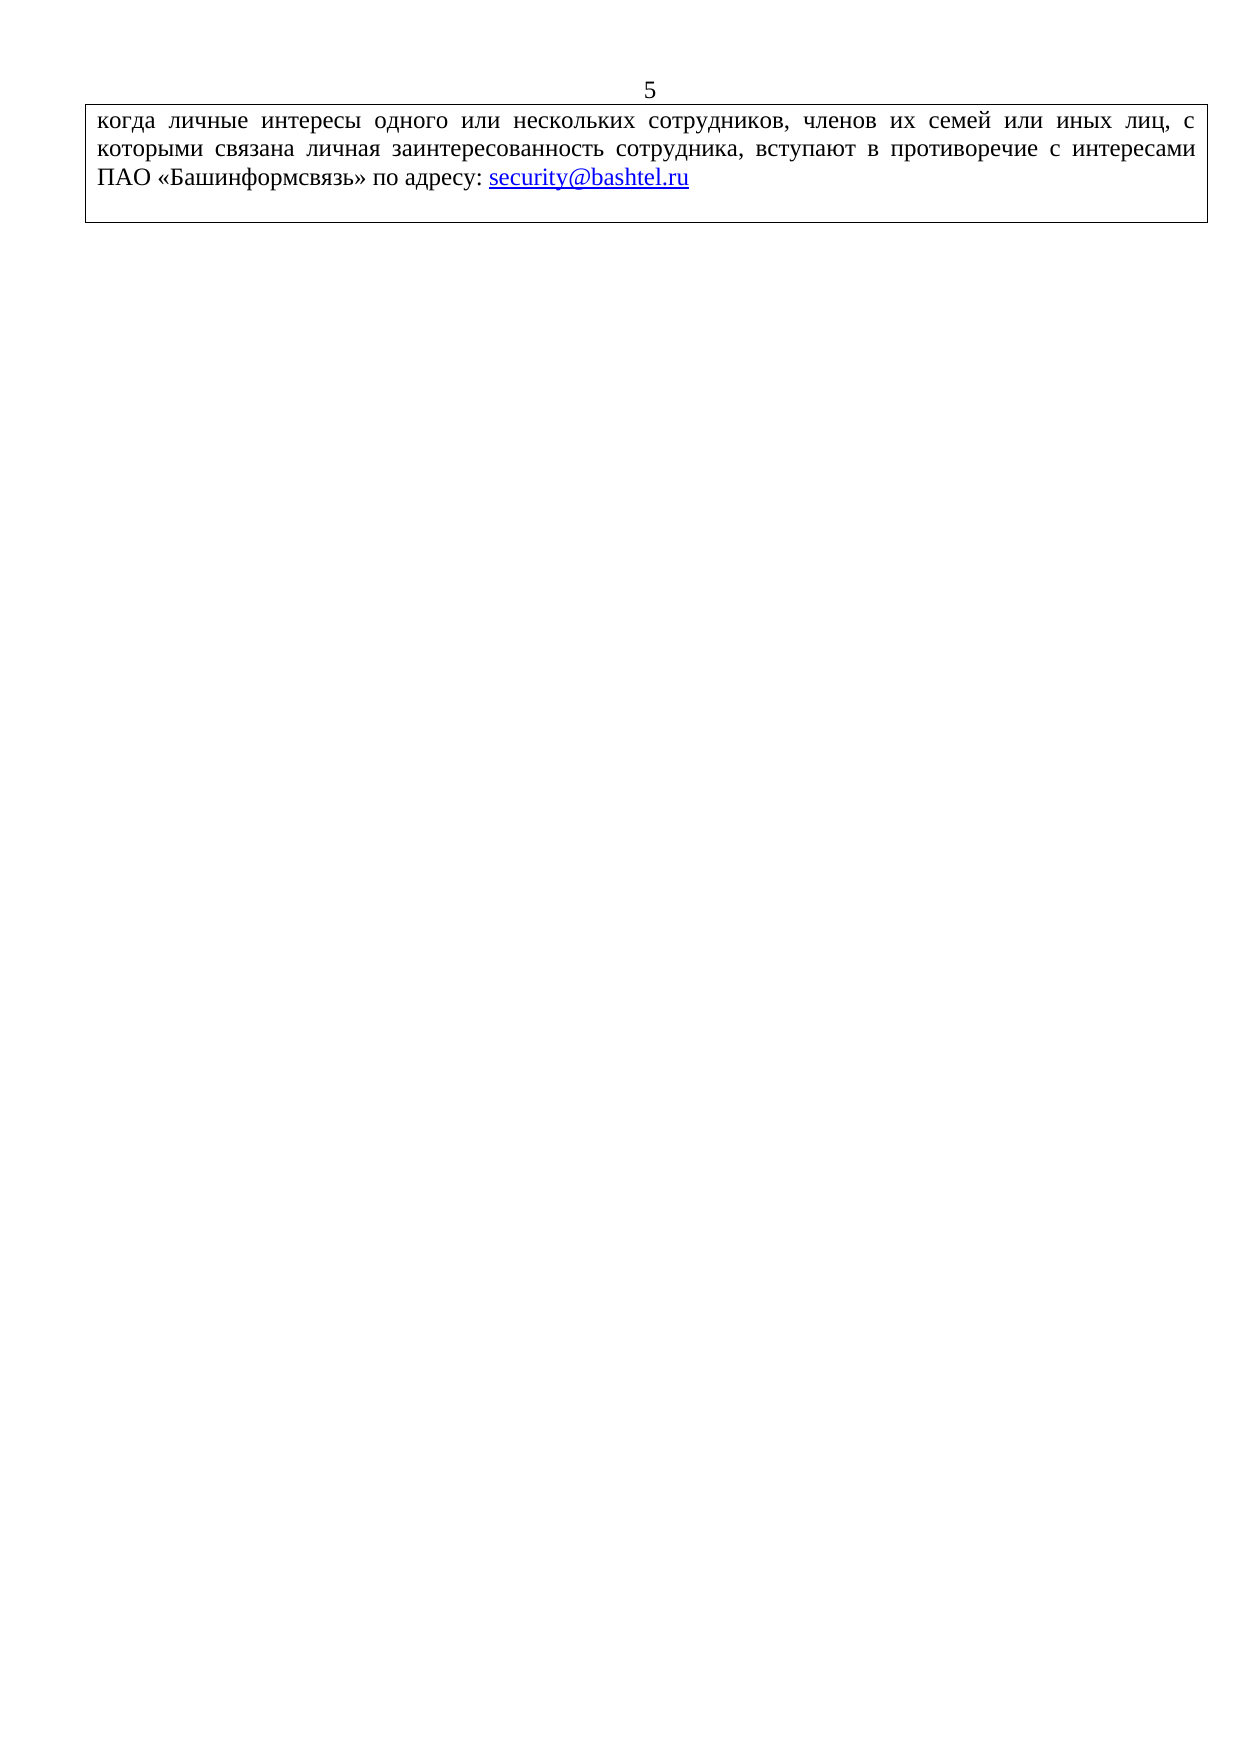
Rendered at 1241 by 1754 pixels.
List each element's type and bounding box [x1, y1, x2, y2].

table_cell [86, 105, 1207, 222]
